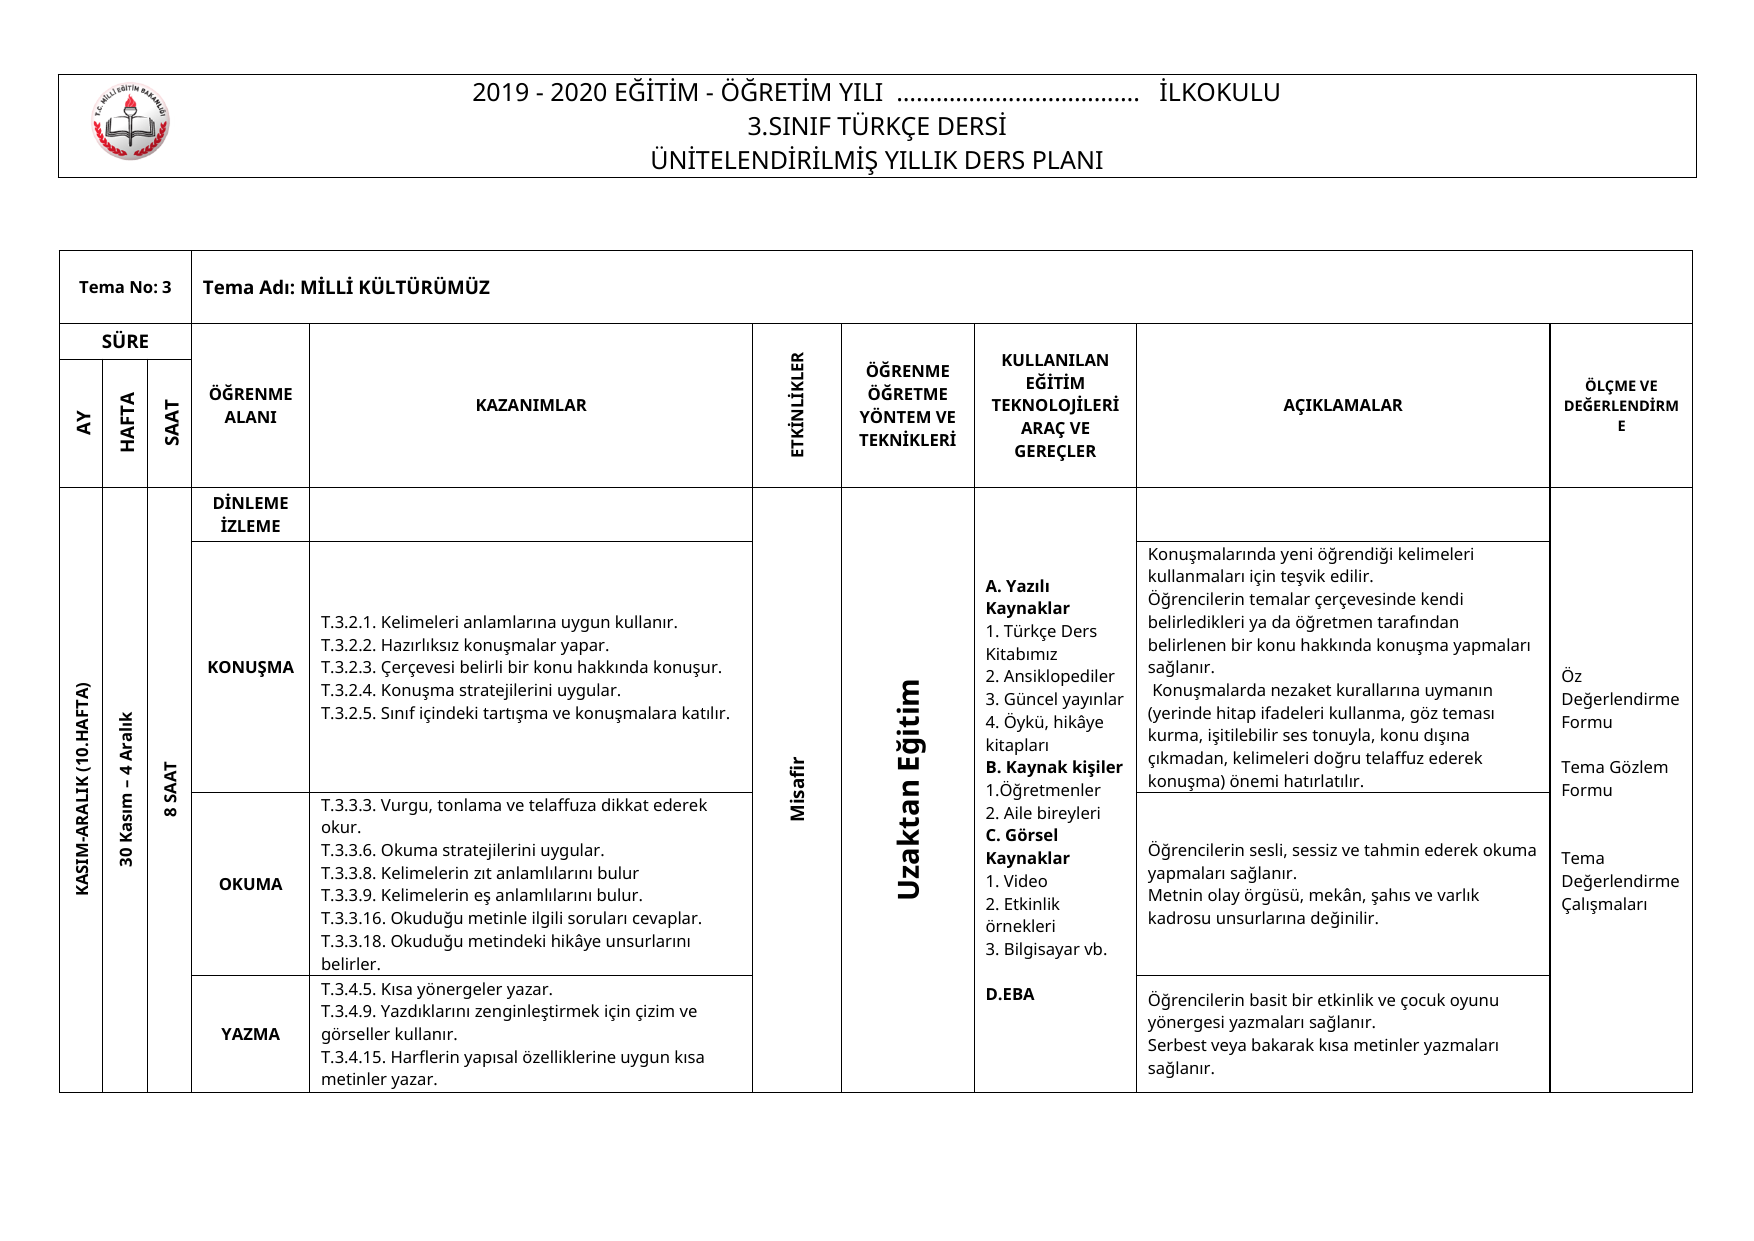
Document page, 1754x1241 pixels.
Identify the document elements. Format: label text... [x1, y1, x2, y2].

table_header Tema No: 3 [60, 251, 191, 323]
table_cell ÖĞRENME ÖĞRETME YÖNTEM VE TEKNİKLERİ [842, 324, 974, 487]
table_cell SAAT [148, 360, 191, 487]
table_header Tema Adı: MİLLİ KÜLTÜRÜMÜZ [192, 251, 1692, 323]
table_cell [310, 488, 752, 541]
table_cell Öğrencilerin basit bir etkinlik ve çocuk oyunu yönergesi yazmaları sağlanır. Serbest veya bakarak kısa metinler yazmaları sağlanır. [1137, 976, 1549, 1092]
table_cell KAZANIMLAR [310, 324, 752, 487]
table_cell KASIM-ARALIK (10.HAFTA) [60, 488, 102, 1092]
table_cell T.3.3.3. Vurgu, tonlama ve telaffuza dikkat ederek okur. T.3.3.6. Okuma stratejilerini uygular. T.3.3.8. Kelimelerin zıt anlamlılarını bulur T.3.3.9. Kelimelerin eş anlamlılarını bulur. T.3.3.16. Okuduğu metinle ilgili soruları cevaplar. T.3.3.18. Okuduğu metindeki hikâye unsurlarını belirler. [310, 793, 752, 975]
table_cell Konuşmalarında yeni öğrendiği kelimeleri kullanmaları için teşvik edilir. Öğrencilerin temalar çerçevesinde kendi belirledikleri ya da öğretmen tarafından belirlenen bir konu hakkında konuşma yapmaları sağlanır. Konuşmalarda nezaket kurallarına uymanın (yerinde hitap ifadeleri kullanma, göz teması kurma, işitilebilir ses tonuyla, konu dışına çıkmadan, kelimeleri doğru telaffuz ederek konuşma) önemi hatırlatılır. [1137, 542, 1549, 792]
table_cell ETKİNLİKLER [753, 324, 841, 487]
table_cell AÇIKLAMALAR [1137, 324, 1549, 487]
table_cell T.3.4.5. Kısa yönergeler yazar. T.3.4.9. Yazdıklarını zenginleştirmek için çizim ve görseller kullanır. T.3.4.15. Harflerin yapısal özelliklerine uygun kısa metinler yazar. [310, 976, 752, 1092]
table_cell ÖĞRENME ALANI [192, 324, 309, 487]
picture [85, 77, 175, 167]
table_cell AY [60, 360, 102, 487]
table_cell 8 SAAT [148, 488, 191, 1092]
table_cell YAZMA [192, 976, 309, 1092]
table_cell Öğrencilerin sesli, sessiz ve tahmin ederek okuma yapmaları sağlanır. Metnin olay örgüsü, mekân, şahıs ve varlık kadrosu unsurlarına değinilir. [1137, 793, 1549, 975]
table_cell Uzaktan Eğitim [842, 488, 974, 1092]
table_cell T.3.2.1. Kelimeleri anlamlarına uygun kullanır. T.3.2.2. Hazırlıksız konuşmalar yapar. T.3.2.3. Çerçevesi belirli bir konu hakkında konuşur. T.3.2.4. Konuşma stratejilerini uygular. T.3.2.5. Sınıf içindeki tartışma ve konuşmalara katılır. [310, 542, 752, 792]
table_cell HAFTA [103, 360, 147, 487]
table_cell OKUMA [192, 793, 309, 975]
table_cell ÖLÇME VE DEĞERLENDİRME [1551, 324, 1692, 487]
table_cell A. Yazılı Kaynaklar 1. Türkçe Ders Kitabımız 2. Ansiklopediler 3. Güncel yayınlar 4. Öykü, hikâye kitapları B. Kaynak kişiler 1.Öğretmenler 2. Aile bireyleri C. Görsel Kaynaklar 1. Video 2. Etkinlik örnekleri 3. Bilgisayar vb. D.EBA [975, 488, 1136, 1092]
table_cell 30 Kasım – 4 Aralık [103, 488, 147, 1092]
table_cell SÜRE [60, 324, 191, 358]
table_cell KONUŞMA [192, 542, 309, 792]
table_cell [1137, 488, 1549, 541]
table_cell DİNLEME İZLEME [192, 488, 309, 541]
table_cell Misafir [753, 488, 841, 1092]
table_cell Öz Değerlendirme Formu Tema Gözlem Formu Tema Değerlendirme Çalışmaları [1551, 488, 1692, 1092]
table_cell KULLANILAN EĞİTİM TEKNOLOJİLERİ ARAÇ VE GEREÇLER [975, 324, 1136, 487]
